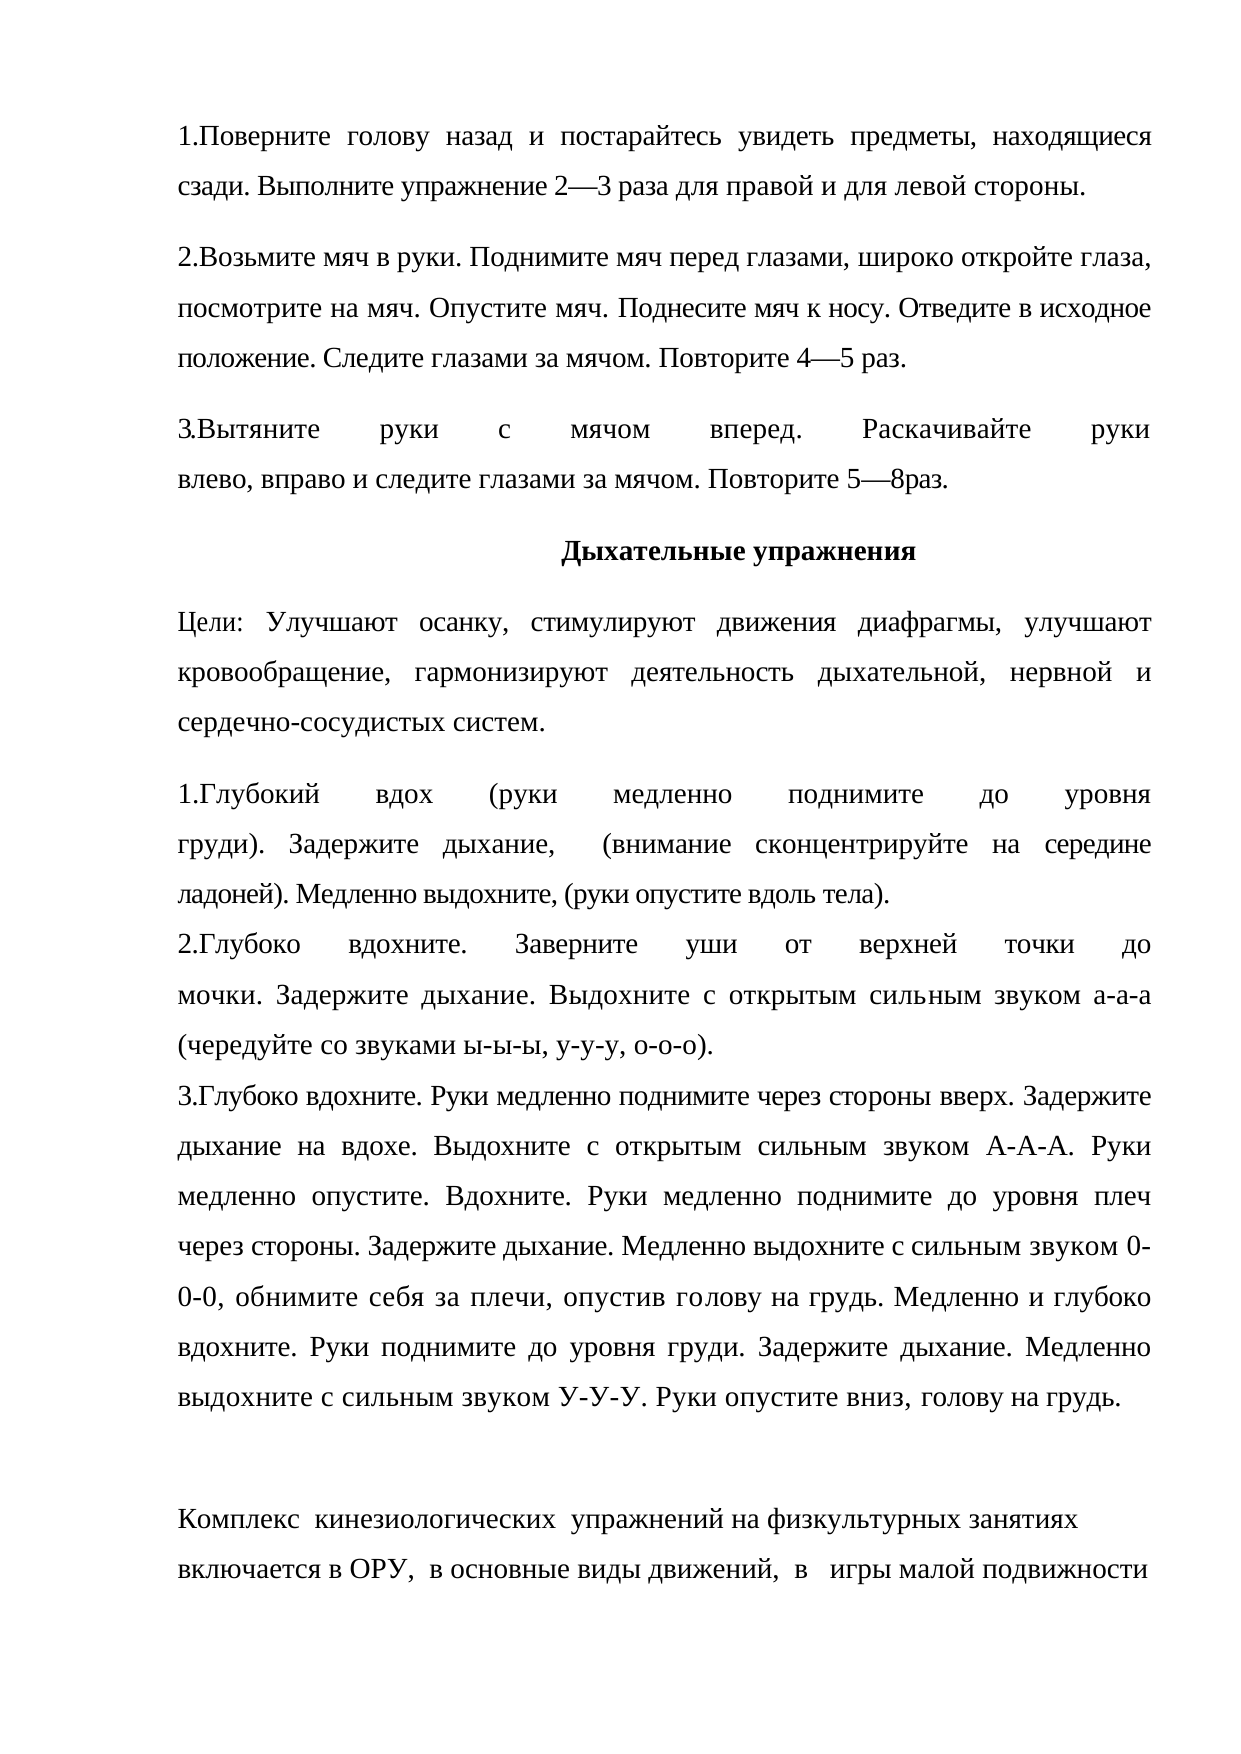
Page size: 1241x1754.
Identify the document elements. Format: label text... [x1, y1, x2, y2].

text Дыхательные упражнения [252, 533, 1152, 566]
text Комплекс кинезиологических упражнений на физкультурных занятиях включается в ОРУ, в основные виды движений, в игры малой подвижности [177, 1501, 1152, 1585]
text 1.Глубокий вдох (руки медленно поднимите до уровня груди). Задержите дыхание, (внимание сконцентрируйте на середине ладоней). Медленно выдохните, (руки опустите вдоль тела). [177, 776, 1152, 910]
text Цели: Улучшают осанку, стимулируют движения диафрагмы, улучшают кровообращение, гармонизируют деятельность дыхательной, нервной и сердечно-сосудистых систем. [177, 604, 1152, 738]
text 1.Поверните голову назад и постарайтесь увидеть предметы, находящиеся сзади. Выполните упражнение 2—3 раза для правой и для левой стороны. [177, 118, 1152, 202]
text 3.Вытяните руки с мячом вперед. Раскачивайте руки влево, вправо и следите глазами за мячом. Повторите 5—8раз. [177, 411, 1152, 495]
text 2.Глубоко вдохните. Заверните уши от верхней точки до мочки. Задержите дыхание. Выдохните с открытым сильным звуком а-а-а (чередуйте со звуками ы-ы-ы, у-у-у, о-о-о). [177, 927, 1152, 1061]
text 2.Возьмите мяч в руки. Поднимите мяч перед глазами, широко откройте глаза, посмотрите на мяч. Опустите мяч. Поднесите мяч к носу. Отведите в исходное положение. Следите глазами за мячом. Повторите 4—5 раз. [177, 239, 1152, 374]
text 3.Глубоко вдохните. Руки медленно поднимите через стороны вверх. Задержите дыхание на вдохе. Выдохните с открытым сильным звуком А-А-А. Руки медленно опустите. Вдохните. Руки медленно поднимите до уровня плеч через стороны. Задержите дыхание. Медленно выдохните с сильным звуком 0-0-0, обнимите себя за плечи, опустив голову на грудь. Медленно и глубоко вдохните. Руки поднимите до уровня груди. Задержите дыхание. Медленно выдохните с сильным звуком У-У-У. Руки опустите вниз, голову на грудь. [177, 1078, 1152, 1413]
